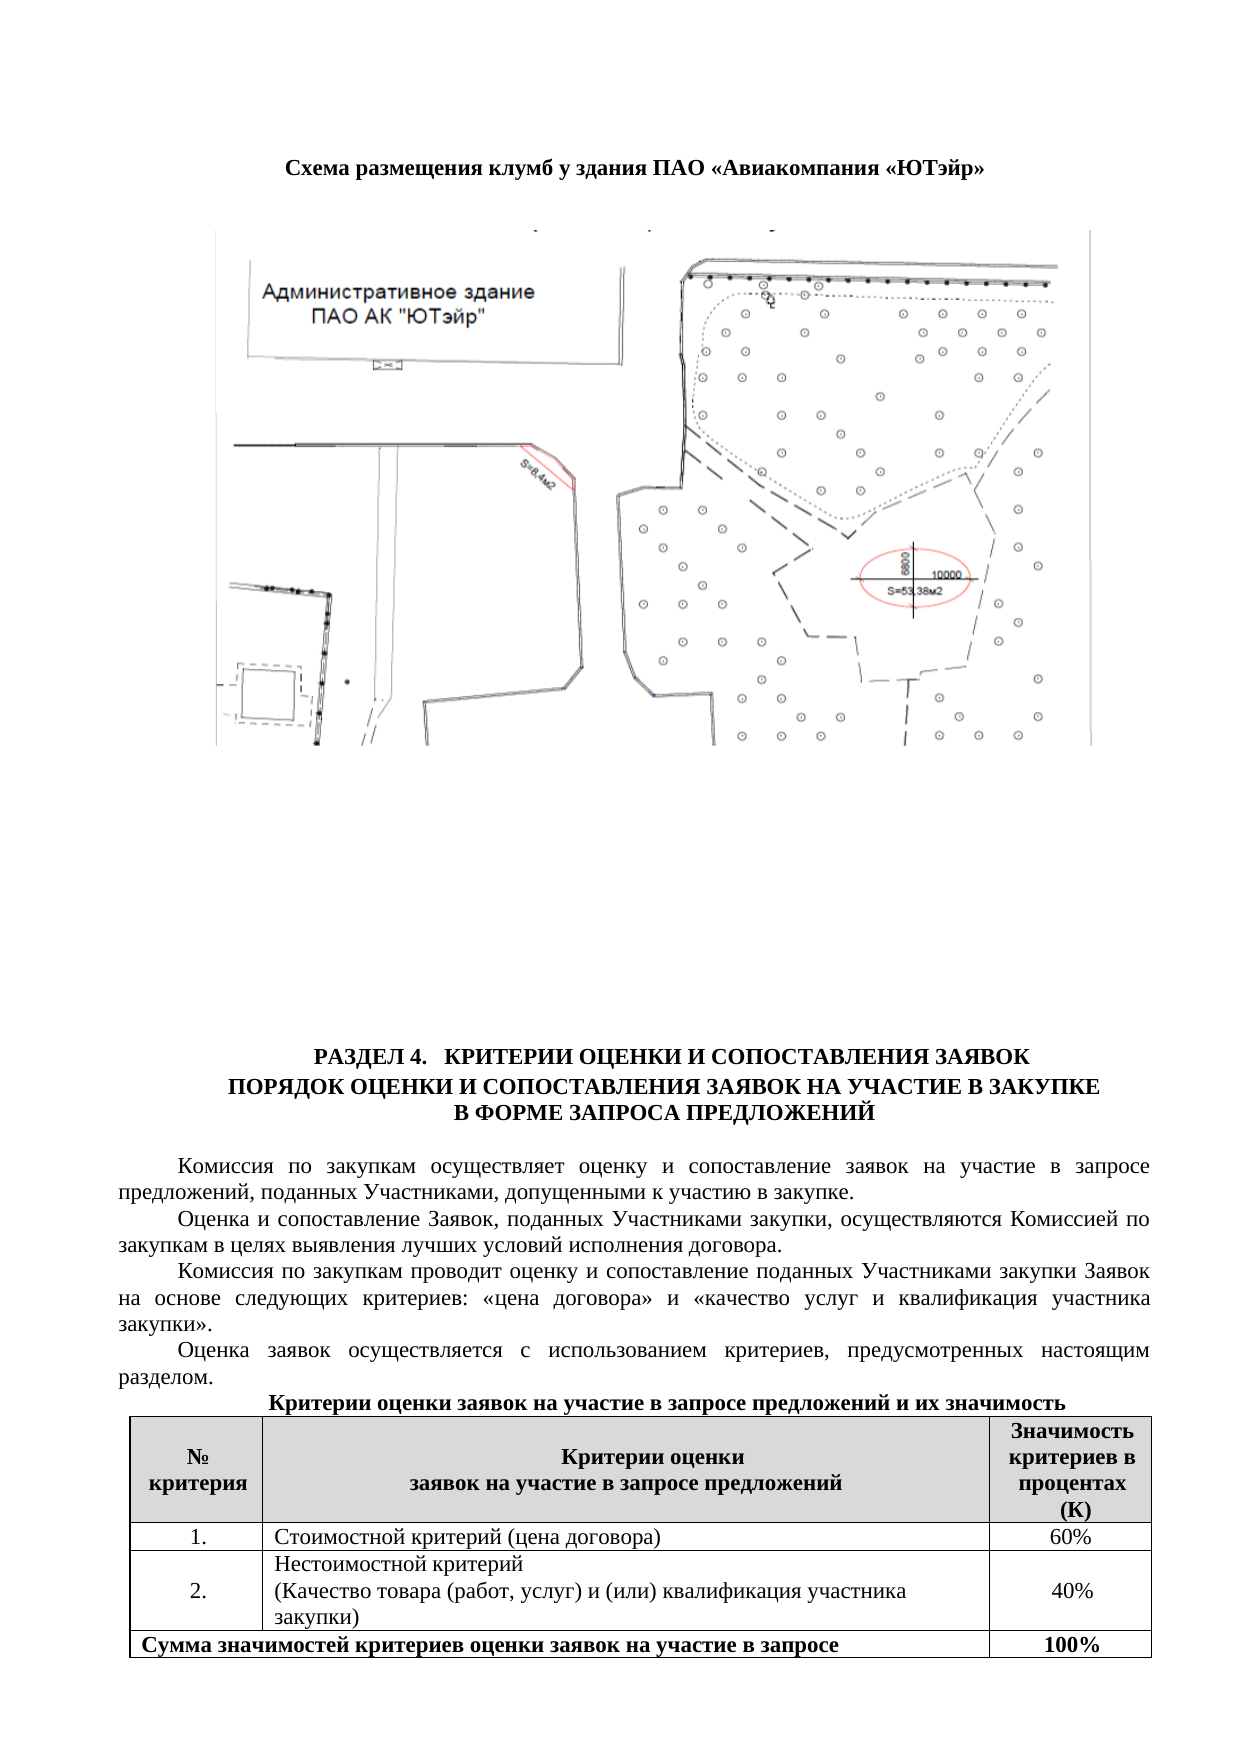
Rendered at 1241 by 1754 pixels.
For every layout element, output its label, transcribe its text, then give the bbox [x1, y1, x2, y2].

table_cell 100% [990, 1631, 1151, 1657]
picture [215, 230, 1116, 776]
table_cell 1. [131, 1523, 262, 1549]
text Комиссия по закупкам проводит оценку и сопоставление поданных Участниками закупки Заявок на основе следующих критериев: «цена договора» и «качество услуг и квалификация участника закупки». [118, 1257, 1152, 1337]
text РАЗДЕЛ 4. КРИТЕРИИ ОЦЕНКИ И СОПОСТАВЛЕНИЯ ЗАЯВОК [192, 1043, 1152, 1069]
table_header № критерия [131, 1417, 262, 1522]
table_cell 40% [990, 1551, 1151, 1629]
text Оценка заявок осуществляется с использованием критериев, предусмотренных настоящим разделом. [118, 1337, 1152, 1389]
text Схема размещения клумб у здания ПАО «Авиакомпания «ЮТэйр» [118, 154, 1152, 180]
table_cell 60% [990, 1523, 1151, 1549]
text ПОРЯДОК ОЦЕНКИ И СОПОСТАВЛЕНИЯ ЗАЯВОК НА УЧАСТИЕ В ЗАКУПКЕ [118, 1073, 1152, 1099]
text Оценка и сопоставление Заявок, поданных Участниками закупки, осуществляются Комиссией по закупкам в целях выявления лучших условий исполнения договора. [118, 1205, 1152, 1257]
table_cell 2. [131, 1551, 262, 1629]
table_cell Стоимостной критерий (цена договора) [263, 1523, 989, 1549]
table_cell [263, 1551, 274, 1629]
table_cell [131, 1631, 989, 1657]
text Комиссия по закупкам осуществляет оценку и сопоставление заявок на участие в запросе предложений, поданных Участниками, допущенными к участию в закупке. [118, 1152, 1152, 1205]
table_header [263, 1417, 989, 1522]
text Критерии оценки заявок на участие в запросе предложений и их значимость [118, 1389, 1152, 1416]
table_cell Нестоимостной критерий (Качество товара (работ, услуг) и (или) квалификация участника закупки) [359, 1551, 989, 1629]
table_header Значимость критериев в процентах (К) [990, 1417, 1151, 1522]
text В ФОРМЕ ЗАПРОСА ПРЕДЛОЖЕНИЙ [118, 1099, 1152, 1126]
